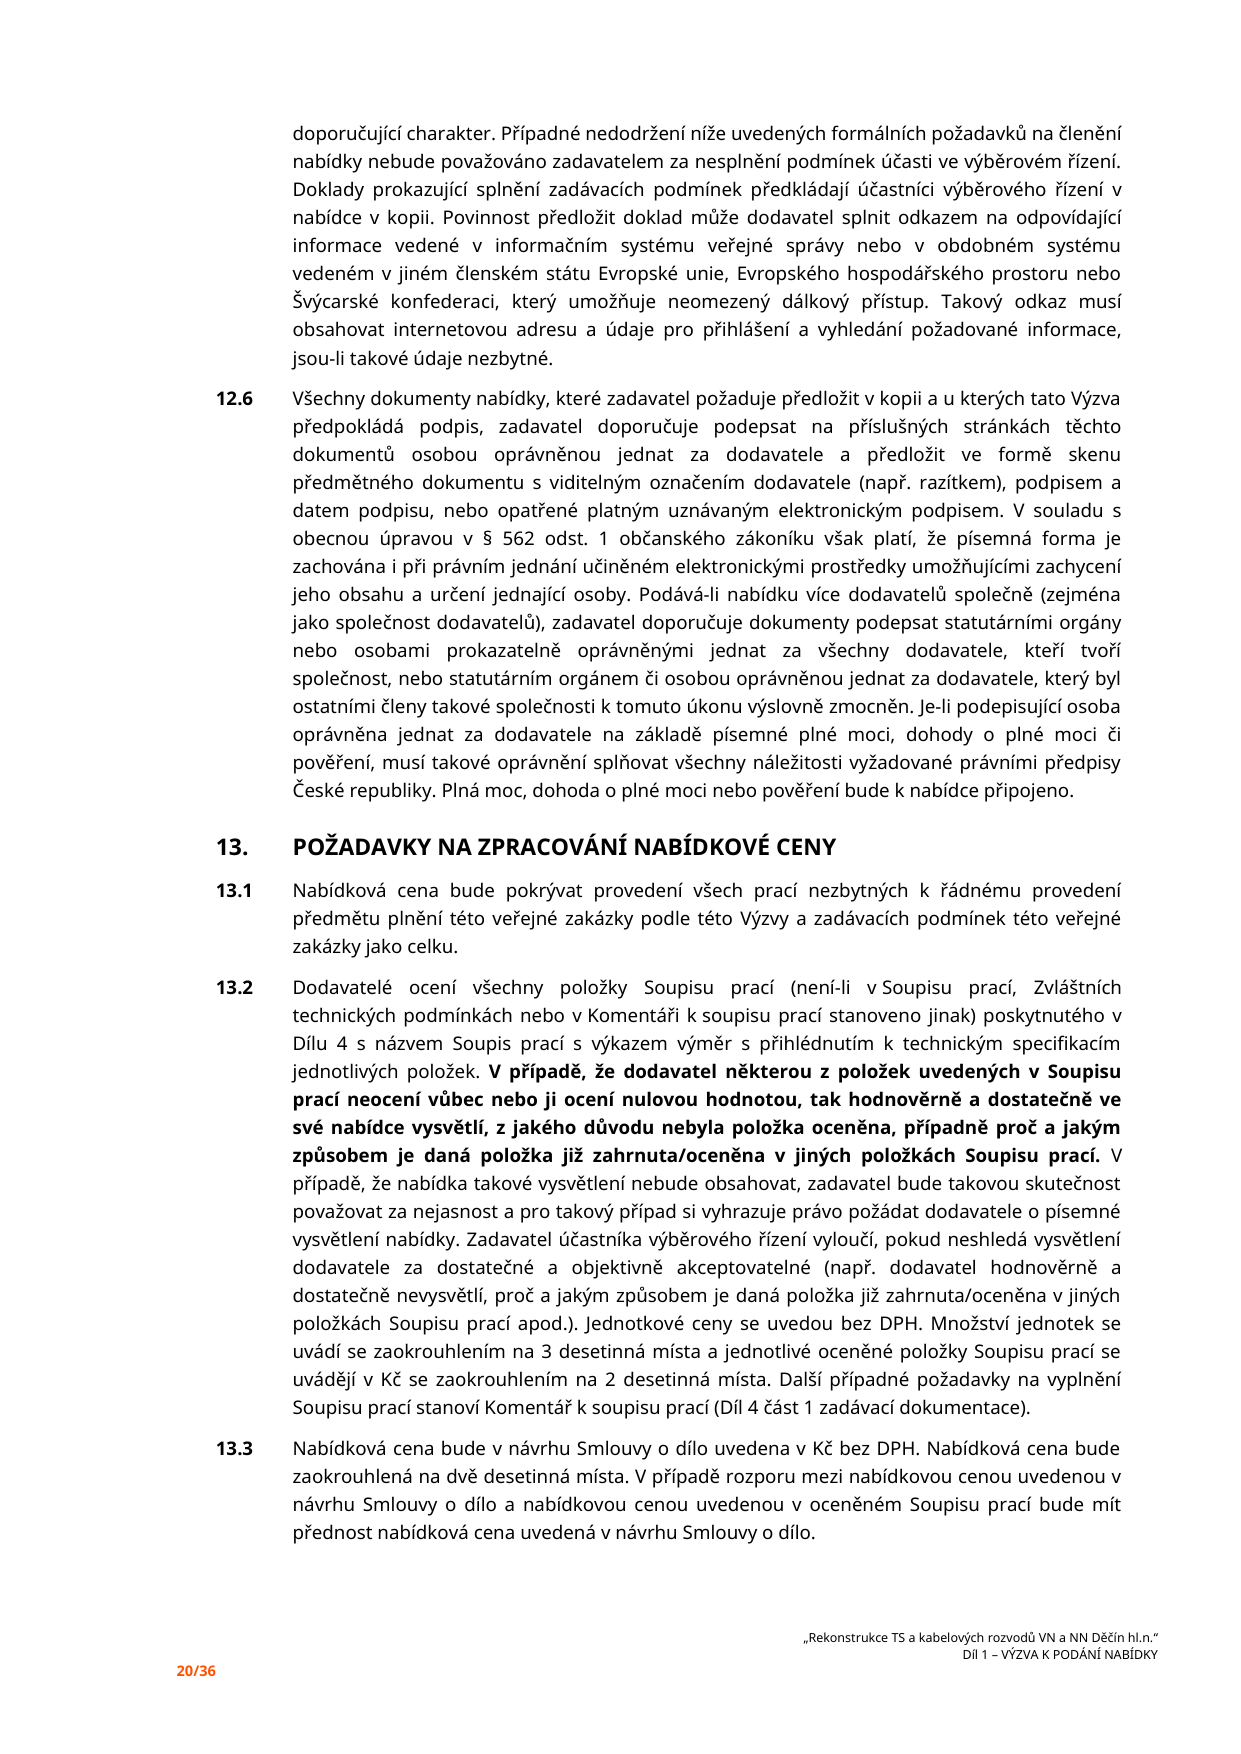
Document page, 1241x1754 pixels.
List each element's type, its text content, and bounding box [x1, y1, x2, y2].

text Nabídková cena bude v návrhu Smlouvy o dílo uvedena v Kč bez DPH. Nabídková cena bude zaokrouhlená na dvě desetinná místa. V případě rozporu mezi nabídkovou cenou uvedenou v návrhu Smlouvy o dílo a nabídkovou cenou uvedenou v oceněném Soupisu prací bude mít přednost nabídková cena uvedená v návrhu Smlouvy o dílo. [216, 1435, 1122, 1544]
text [216, 121, 1122, 370]
text Všechny dokumenty nabídky, které zadavatel požaduje předložit v kopii a u kterých tato Výzva předpokládá podpis, zadavatel doporučuje podepsat na příslušných stránkách těchto dokumentů osobou oprávněnou jednat za dodavatele a předložit ve formě skenu předmětného dokumentu s viditelným označením dodavatele (např. razítkem), podpisem a datem podpisu, nebo opatřené platným uznávaným elektronickým podpisem. V souladu s obecnou úpravou v § 562 odst. 1 občanského zákoníku však platí, že písemná forma je zachována i při právním jednání učiněném elektronickými prostředky umožňujícími zachycení jeho obsahu a určení jednající osoby. Podává-li nabídku více dodavatelů společně (zejména jako společnost dodavatelů), zadavatel doporučuje dokumenty podepsat statutárními orgány nebo osobami prokazatelně oprávněnými jednat za všechny dodavatele, kteří tvoří společnost, nebo statutárním orgánem či osobou oprávněnou jednat za dodavatele, který byl ostatními členy takové společnosti k tomuto úkonu výslovně zmocněn. Je-li podepisující osoba oprávněna jednat za dodavatele na základě písemné plné moci, dohody o plné moci či pověření, musí takové oprávnění splňovat všechny náležitosti vyžadované právními předpisy České republiky. Plná moc, dohoda o plné moci nebo pověření bude k nabídce připojeno. [216, 385, 1122, 803]
text Dodavatelé ocení všechny položky Soupisu prací (není-li v Soupisu prací, Zvláštních technických podmínkách nebo v Komentáři k soupisu prací stanoveno jinak) poskytnutého v Dílu 4 s názvem Soupis prací s výkazem výměr s přihlédnutím k technickým specifikacím jednotlivých položek. V případě, že dodavatel některou z položek uvedených v Soupisu prací neocení vůbec nebo ji ocení nulovou hodnotou, tak hodnověrně a dostatečně ve své nabídce vysvětlí, z jakého důvodu nebyla položka oceněna, případně proč a jakým způsobem je daná položka již zahrnuta/oceněna v jiných položkách Soupisu prací. V případě, že nabídka takové vysvětlení nebude obsahovat, zadavatel bude takovou skutečnost považovat za nejasnost a pro takový případ si vyhrazuje právo požádat dodavatele o písemné vysvětlení nabídky. Zadavatel účastníka výběrového řízení vyloučí, pokud neshledá vysvětlení dodavatele za dostatečné a objektivně akceptovatelné (např. dodavatel hodnověrně a dostatečně nevysvětlí, proč a jakým způsobem je daná položka již zahrnuta/oceněna v jiných položkách Soupisu prací apod.). Jednotkové ceny se uvedou bez DPH. Množství jednotek se uvádí se zaokrouhlením na 3 desetinná místa a jednotlivé oceněné položky Soupisu prací se uvádějí v Kč se zaokrouhlením na 2 desetinná místa. Další případné požadavky na vyplnění Soupisu prací stanoví Komentář k soupisu prací (Díl 4 část 1 zadávací dokumentace). [216, 974, 1122, 1420]
text Nabídková cena bude pokrývat provedení všech prací nezbytných k řádnému provedení předmětu plnění této veřejné zakázky podle této Výzvy a zadávacích podmínek této veřejné zakázky jako celku. [216, 877, 1122, 959]
text POŽADAVKY NA ZPRACOVÁNÍ NABÍDKOVÉ CENY [216, 831, 1122, 862]
